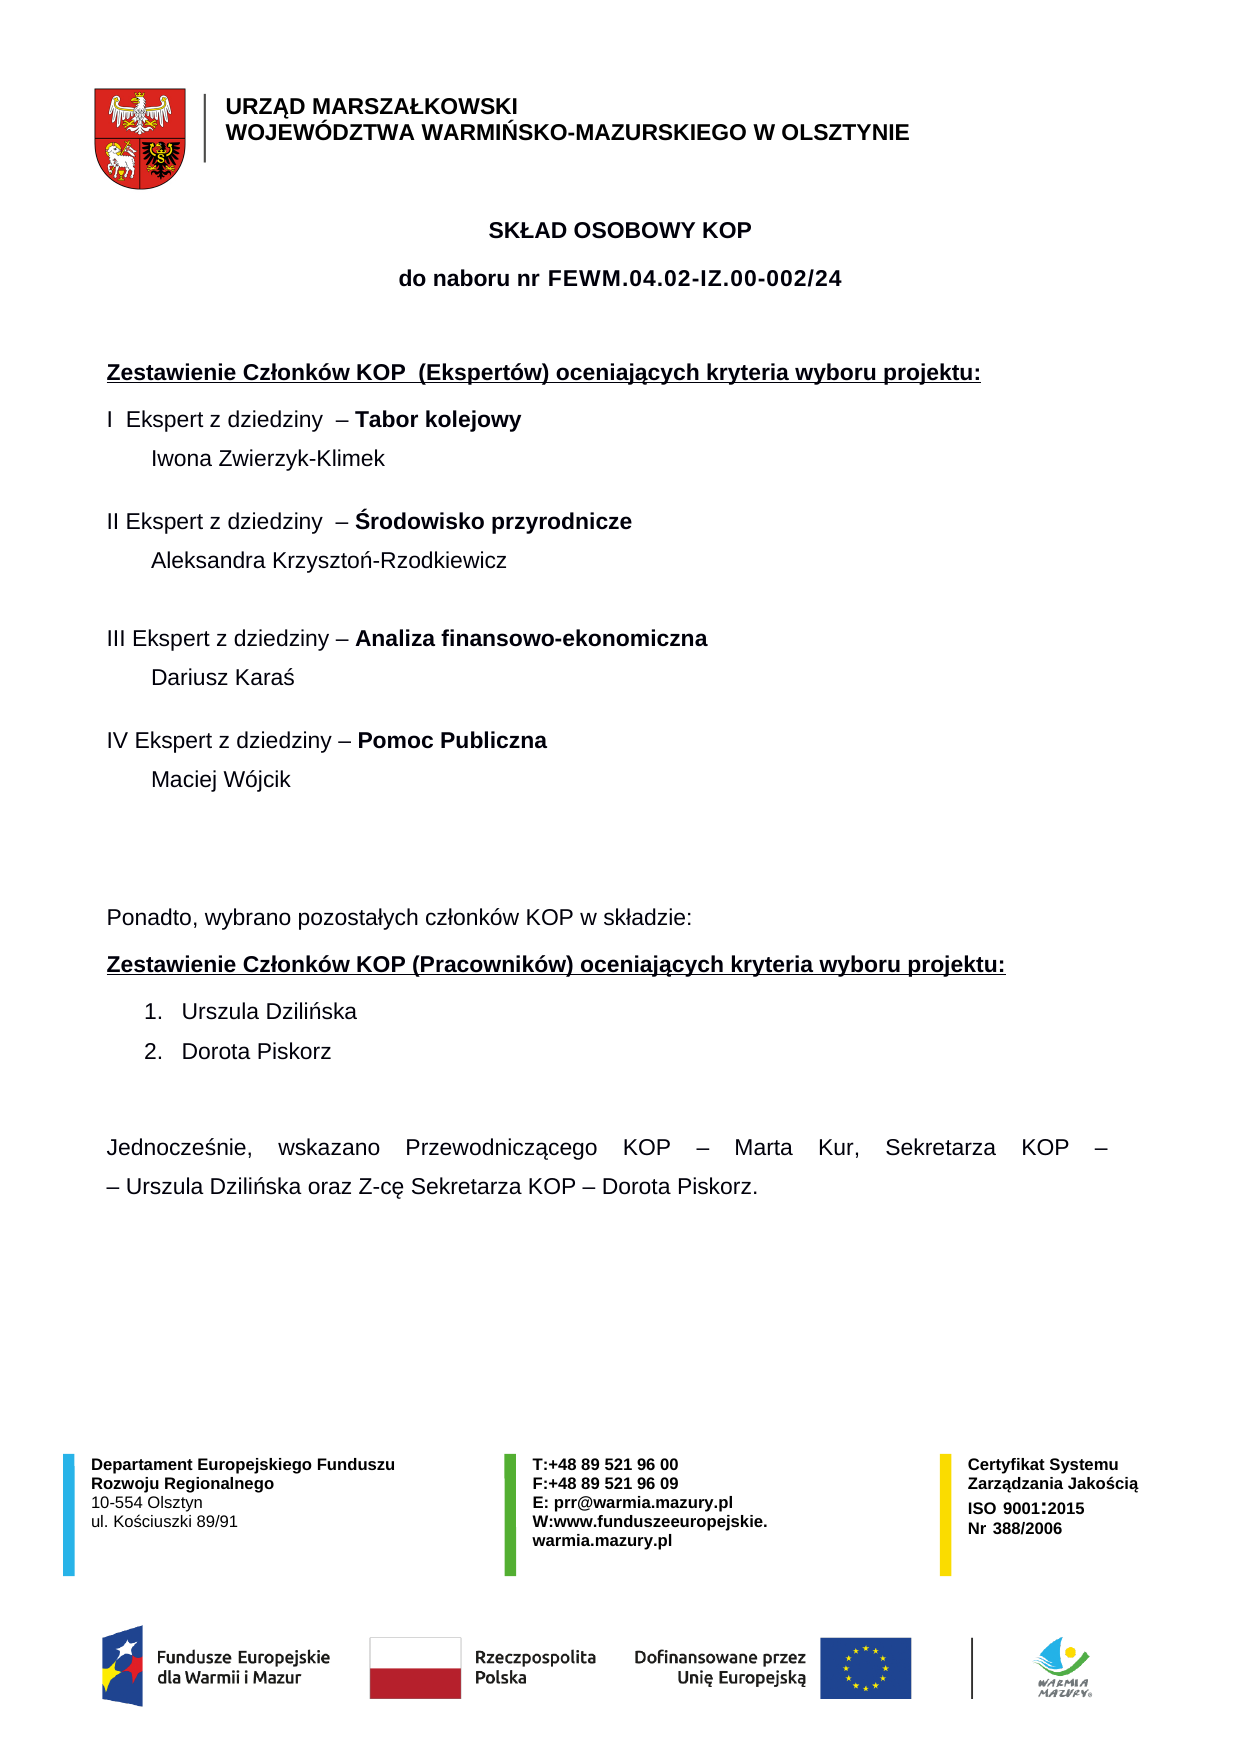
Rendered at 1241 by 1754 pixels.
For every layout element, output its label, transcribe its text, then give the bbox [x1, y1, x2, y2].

list Urszula Dzilińska [144, 998, 1134, 1025]
text Dariusz Karaś [106, 664, 1134, 690]
text SKŁAD OSOBOWY KOP [106, 217, 1134, 244]
picture [93, 1616, 1101, 1711]
list Dorota Piskorz [144, 1038, 1134, 1064]
text Zestawienie Członków KOP (Pracowników) oceniających kryteria wyboru projektu: [106, 951, 1134, 977]
text IV Ekspert z dziedziny – Pomoc Publiczna [106, 727, 1134, 753]
text Zestawienie Członków KOP (Ekspertów) oceniających kryteria wyboru projektu: [106, 359, 1134, 385]
text II Ekspert z dziedziny – Środowisko przyrodnicze [106, 508, 1134, 535]
text do naboru nr FEWM.04.02-IZ.00-002/24 [106, 264, 1134, 291]
text Ponadto, wybrano pozostałych członków KOP w składzie: [106, 904, 1134, 930]
text Maciej Wójcik [106, 766, 1134, 792]
text Iwona Zwierzyk-Klimek [106, 445, 1134, 471]
text Jednocześnie, wskazano Przewodniczącego KOP – Marta Kur, Sekretarza KOP – – Urszula Dzilińska oraz Z-cę Sekretarza KOP – Dorota Piskorz. [106, 1133, 1134, 1199]
picture [0, 0, 224, 207]
text Aleksandra Krzysztoń-Rzodkiewicz [106, 547, 1134, 573]
text III Ekspert z dziedziny – Analiza finansowo-ekonomiczna [106, 625, 1134, 651]
text I Ekspert z dziedziny – Tabor kolejowy [106, 406, 1134, 432]
